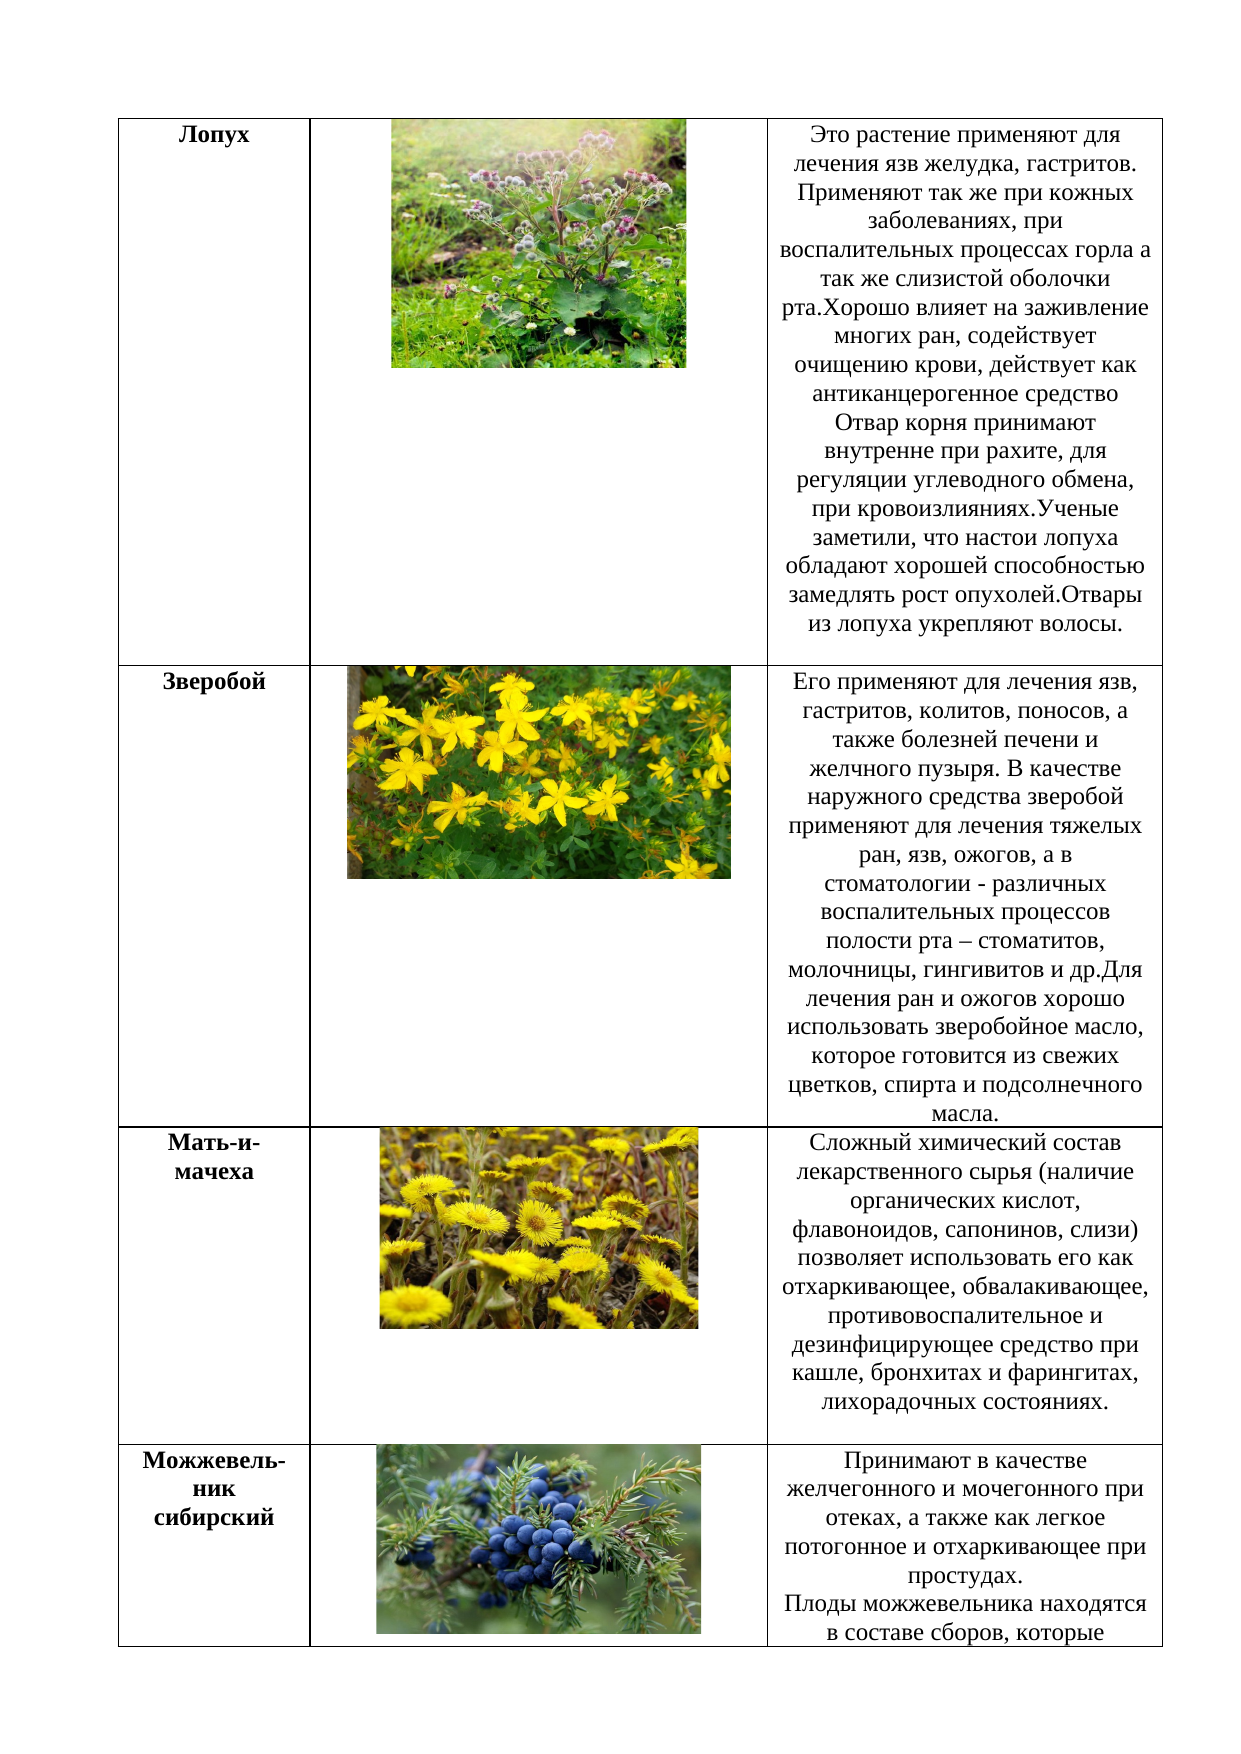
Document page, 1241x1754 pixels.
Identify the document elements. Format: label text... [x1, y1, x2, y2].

table_cell Это растение применяют для лечения язв желудка, гастритов. Применяют так же при кожных заболеваниях, при воспалительных процессах горла а так же слизистой оболочки рта.Хорошо влияет на заживление многих ран, содействует очищению крови, действует как антиканцерогенное средство Отвар корня принимают внутренне при рахите, для регуляции углеводного обмена, при кровоизлияниях.Ученые заметили, что настои лопуха обладают хорошей способностью замедлять рост опухолей.Отвары из лопуха укрепляют волосы. [768, 119, 1162, 665]
table_cell Зверобой [119, 666, 309, 1126]
table_cell Сложный химический состав лекарственного сырья (наличие органических кислот, флавоноидов, сапонинов, слизи) позволяет использовать его как отхаркивающее, обвалакивающее, противовоспалительное и дезинфицирующее средство при кашле, бронхитах и фарингитах, лихорадочных состояниях. [768, 1128, 1162, 1444]
table_cell [311, 666, 767, 1126]
table_cell Его применяют для лечения язв, гастритов, колитов, поносов, а также болезней печени и желчного пузыря. В качестве наружного средства зверобой применяют для лечения тяжелых ран, язв, ожогов, а в стоматологии - различных воспалительных процессов полости рта – стоматитов, молочницы, гингивитов и др.Для лечения ран и ожогов хорошо использовать зверобойное масло, которое готовится из свежих цветков, спирта и подсолнечного масла. [768, 666, 1162, 1126]
table_cell Мать-и-мачеха [119, 1128, 309, 1444]
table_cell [768, 1445, 1162, 1646]
table_cell [311, 119, 767, 665]
picture [379, 1127, 699, 1329]
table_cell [119, 1445, 309, 1646]
picture [391, 119, 687, 368]
table_cell [311, 1445, 767, 1646]
picture [347, 666, 731, 879]
table_cell Лопух [119, 119, 309, 665]
table_cell [311, 1128, 767, 1444]
picture [376, 1444, 702, 1634]
